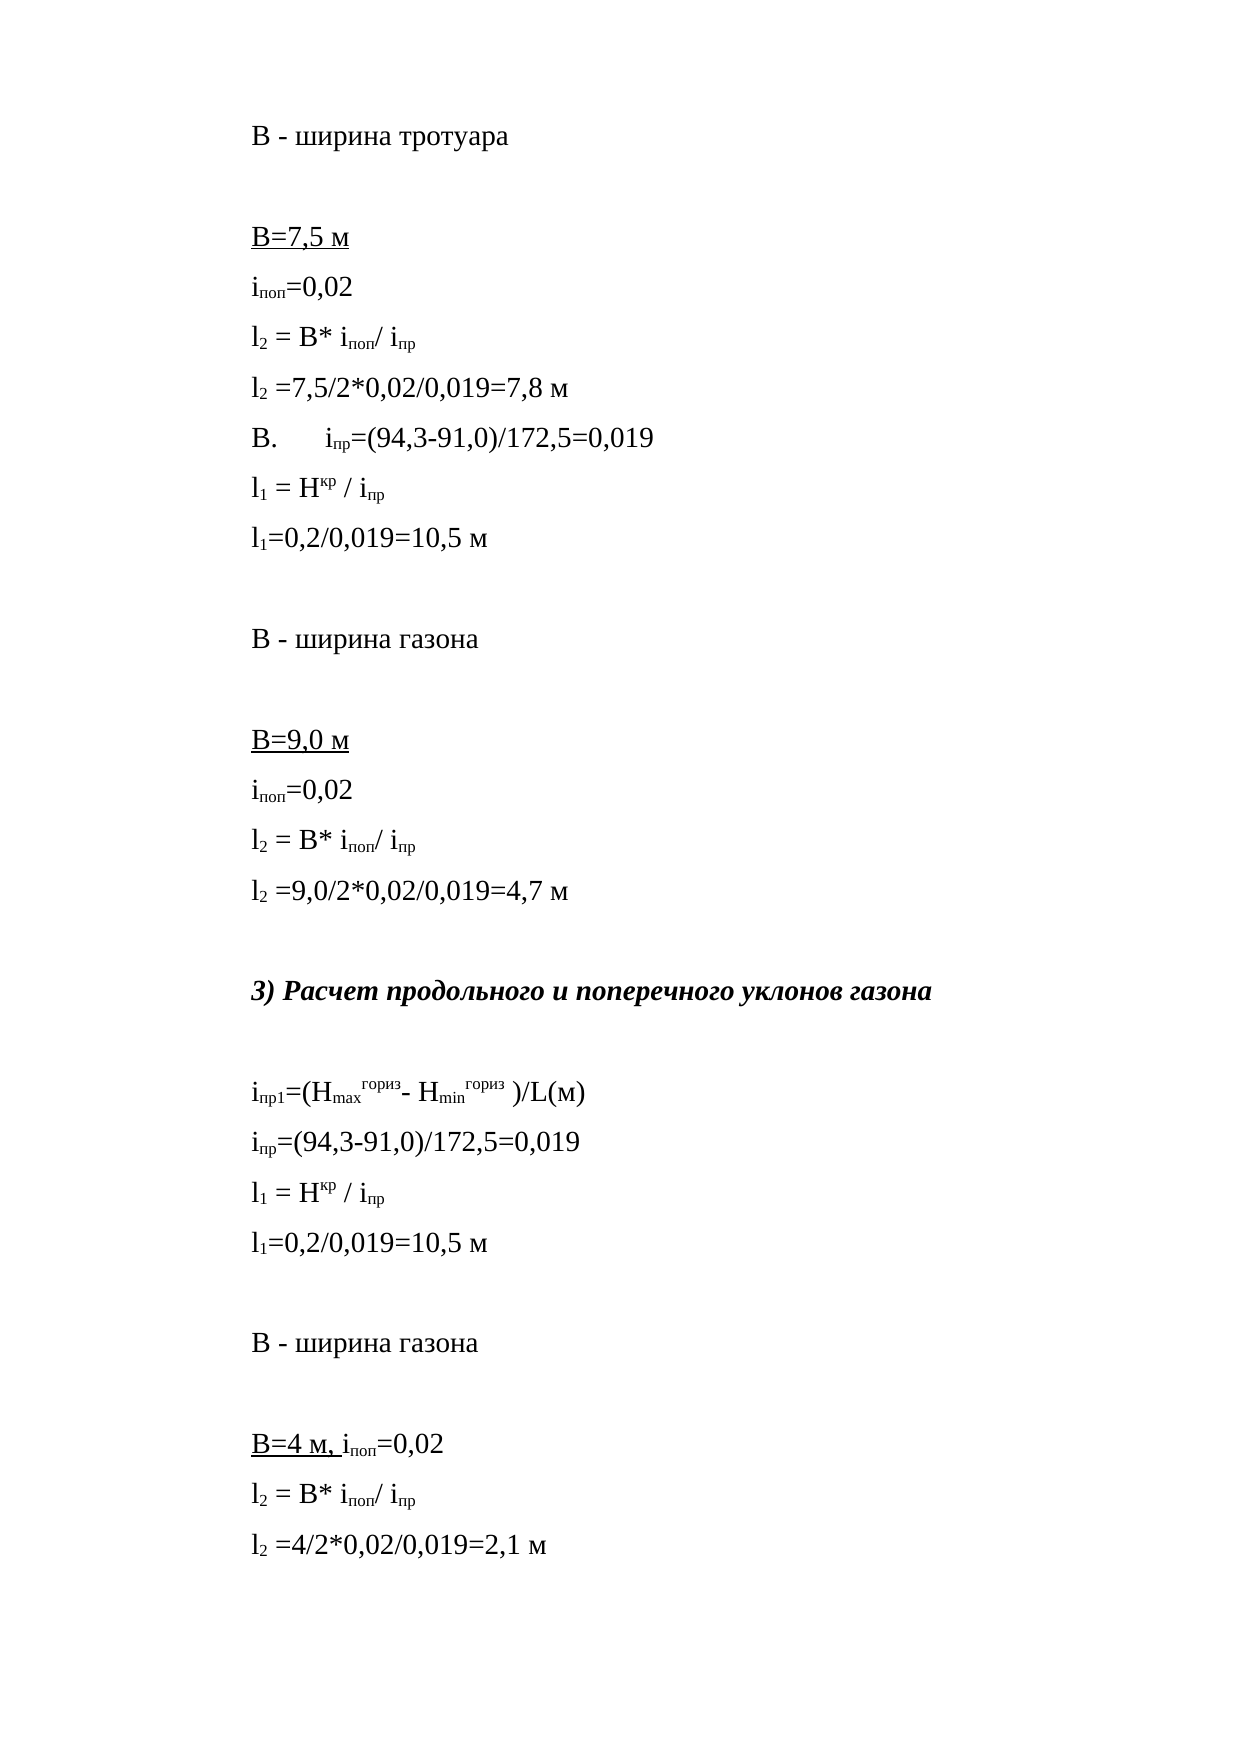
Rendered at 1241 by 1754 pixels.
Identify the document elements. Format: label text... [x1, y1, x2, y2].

text iпоп=0,02 [177, 772, 1152, 806]
text B=4 м, iпоп=0,02 [177, 1426, 1152, 1460]
text l1=0,2/0,019=10,5 м [177, 521, 1152, 554]
text l2 =9,0/2*0,02/0,019=4,7 м [177, 873, 1152, 906]
text B=9,0 м [177, 722, 1152, 755]
text iпр=(94,3-91,0)/172,5=0,019 [177, 1124, 1152, 1158]
text B - ширина газона [177, 621, 1152, 655]
text l2 = B* iпоп/ iпр [177, 319, 1152, 353]
text l1 = Hкр / iпр [177, 470, 1152, 504]
text l2 =4/2*0,02/0,019=2,1 м [177, 1527, 1152, 1560]
text 3) Расчет продольного и поперечного уклонов газона [177, 973, 1152, 1007]
text iпр1=(Hmaxгориз- Hminгориз )/L(м) [177, 1074, 1152, 1108]
text iпоп=0,02 [177, 269, 1152, 303]
text B=7,5 м [177, 219, 1152, 252]
text l1=0,2/0,019=10,5 м [177, 1225, 1152, 1258]
list iпр=(94,3-91,0)/172,5=0,019 [177, 420, 1152, 453]
text B - ширина газона [177, 1326, 1152, 1359]
text l1 = Hкр / iпр [177, 1175, 1152, 1208]
text l2 =7,5/2*0,02/0,019=7,8 м [177, 370, 1152, 403]
text l2 = B* iпоп/ iпр [177, 1477, 1152, 1510]
text l2 = B* iпоп/ iпр [177, 822, 1152, 856]
text B - ширина тротуара [177, 118, 1152, 152]
